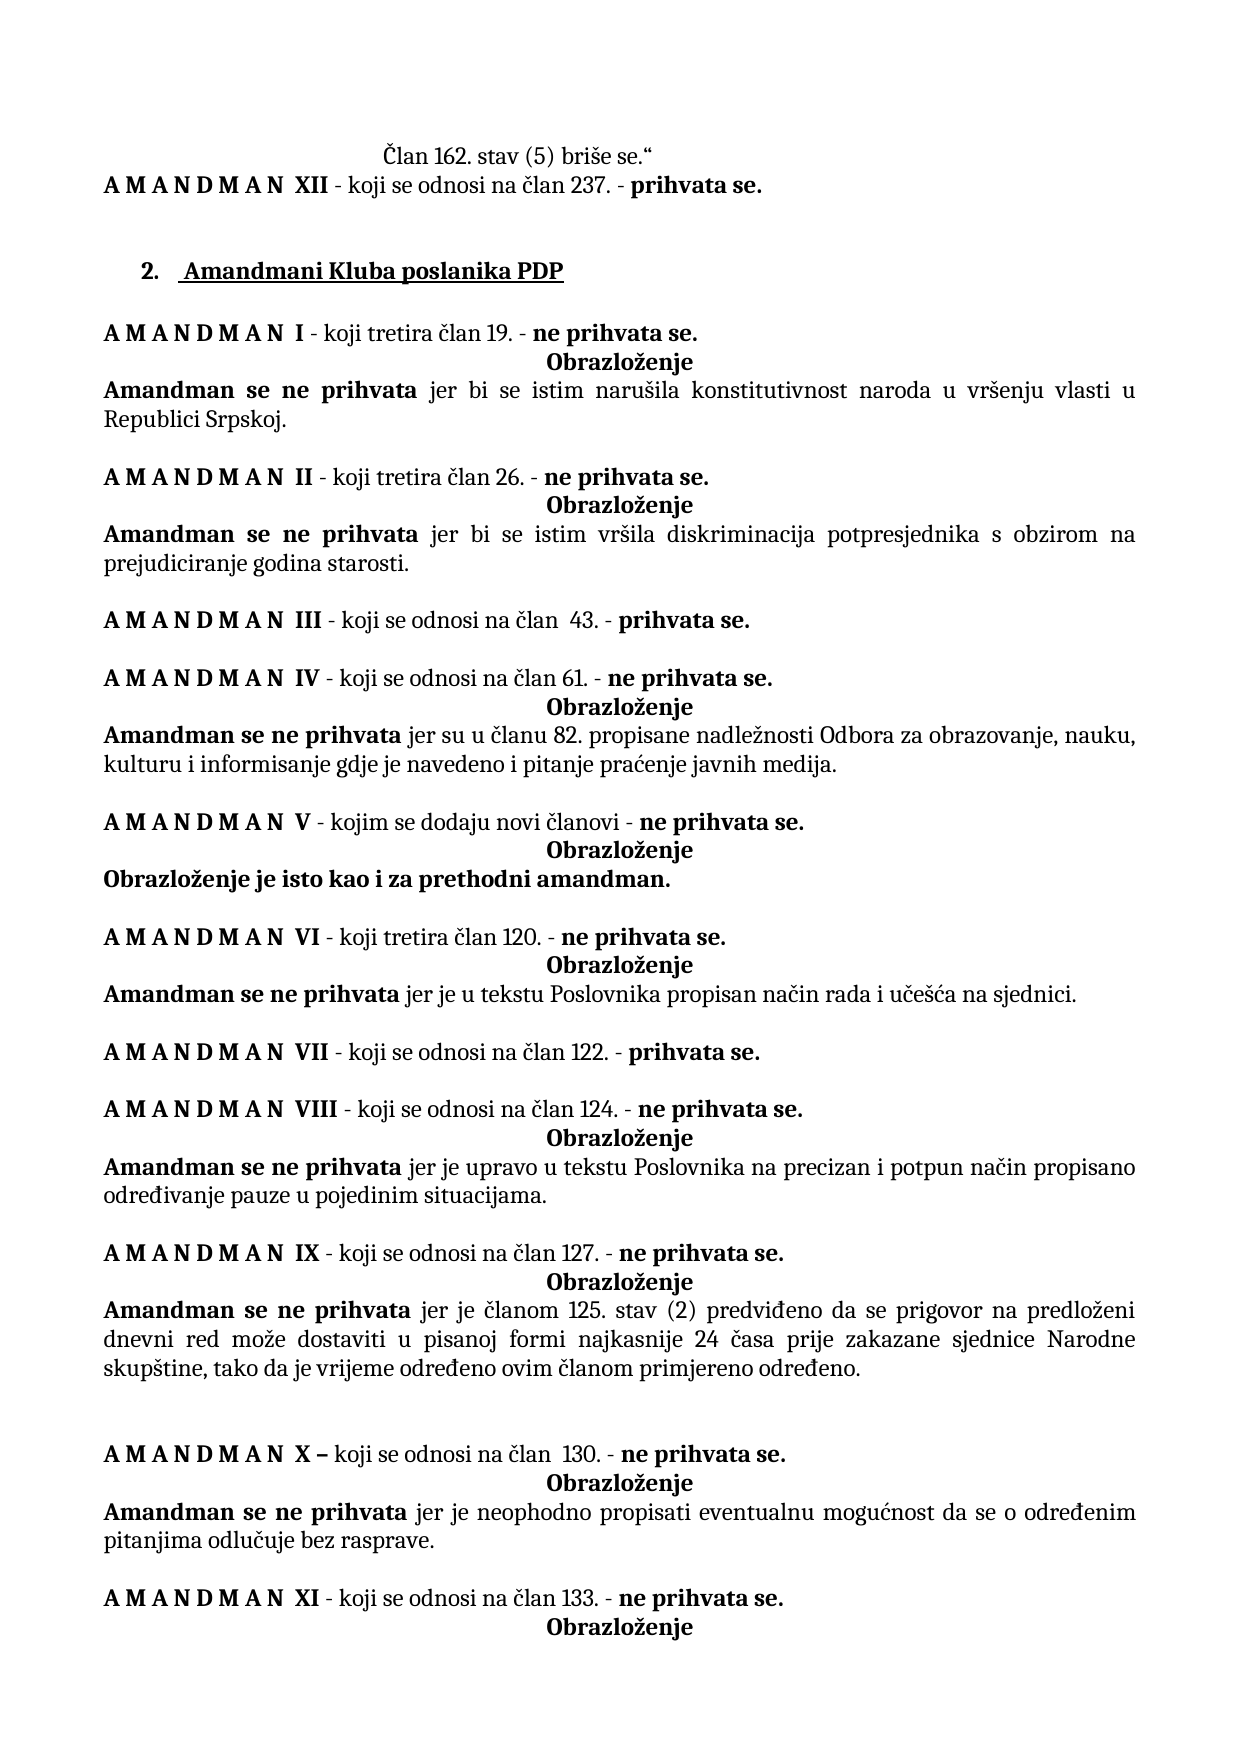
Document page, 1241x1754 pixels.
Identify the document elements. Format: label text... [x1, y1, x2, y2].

text Obrazloženje [103, 836, 1137, 865]
text A M A N D M A N I - koji tretira član 19. - ne prihvata se. [103, 319, 1137, 348]
text Obrazloženje [103, 951, 1137, 980]
text A M A N D M A N X – koji se odnosi na član 130. - ne prihvata se. [103, 1440, 1137, 1469]
text Amandman se ne prihvata jer je članom 125. stav (2) predviđeno da se prigovor na predloženi dnevni red može dostaviti u pisanoj formi najkasnije 24 časa prije zakazane sjednice Narodne skupštine, tako da je vrijeme određeno ovim članom primjereno određeno. [103, 1296, 1137, 1383]
text Obrazloženje je isto kao i za prethodni amandman. [103, 865, 1137, 894]
text Član 162. stav (5) briše se.“ [103, 142, 1137, 171]
text Amandman se ne prihvata jer bi se istim narušila konstitutivnost naroda u vršenju vlasti u Republici Srpskoj. [103, 376, 1137, 434]
text Amandman se ne prihvata jer bi se istim vršila diskriminacija potpresjednika s obzirom na prejudiciranje godina starosti. [103, 520, 1137, 578]
text Obrazloženje [103, 348, 1137, 376]
text Obrazloženje [103, 1124, 1137, 1153]
text A M A N D M A N V - kojim se dodaju novi članovi - ne prihvata se. [103, 808, 1137, 836]
text A M A N D M A N II - koji tretira član 26. - ne prihvata se. [103, 463, 1137, 491]
text A M A N D M A N XI - koji se odnosi na član 133. - ne prihvata se. [103, 1584, 1137, 1613]
text A M A N D M A N IX - koji se odnosi na član 127. - ne prihvata se. [103, 1239, 1137, 1268]
text Obrazloženje [103, 1613, 1137, 1641]
list Amandmani Kluba poslanika PDP [141, 257, 1137, 286]
text A M A N D M A N VII - koji se odnosi na član 122. - prihvata se. [103, 1038, 1137, 1066]
text Amandman se ne prihvata jer je neophodno propisati eventualnu mogućnost da se o određenim pitanjima odlučuje bez rasprave. [103, 1498, 1137, 1555]
text A M A N D M A N VI - koji tretira član 120. - ne prihvata se. [103, 923, 1137, 951]
text A M A N D M A N III - koji se odnosi na član 43. - prihvata se. [103, 606, 1137, 635]
text Amandman se ne prihvata jer su u članu 82. propisane nadležnosti Odbora za obrazovanje, nauku, kulturu i informisanje gdje je navedeno i pitanje praćenje javnih medija. [103, 721, 1137, 779]
text Amandman se ne prihvata jer je upravo u tekstu Poslovnika na precizan i potpun način propisano određivanje pauze u pojedinim situacijama. [103, 1153, 1137, 1210]
text Obrazloženje [103, 491, 1137, 520]
text Amandman se ne prihvata jer je u tekstu Poslovnika propisan način rada i učešća na sjednici. [103, 980, 1137, 1009]
text Obrazloženje [103, 693, 1137, 721]
text Obrazloženje [103, 1469, 1137, 1498]
text A M A N D M A N IV - koji se odnosi na član 61. - ne prihvata se. [103, 664, 1137, 693]
text A M A N D M A N VIII - koji se odnosi na član 124. - ne prihvata se. [103, 1095, 1137, 1124]
text Obrazloženje [103, 1268, 1137, 1296]
text A M A N D M A N XII - koji se odnosi na član 237. - prihvata se. [103, 171, 1137, 200]
